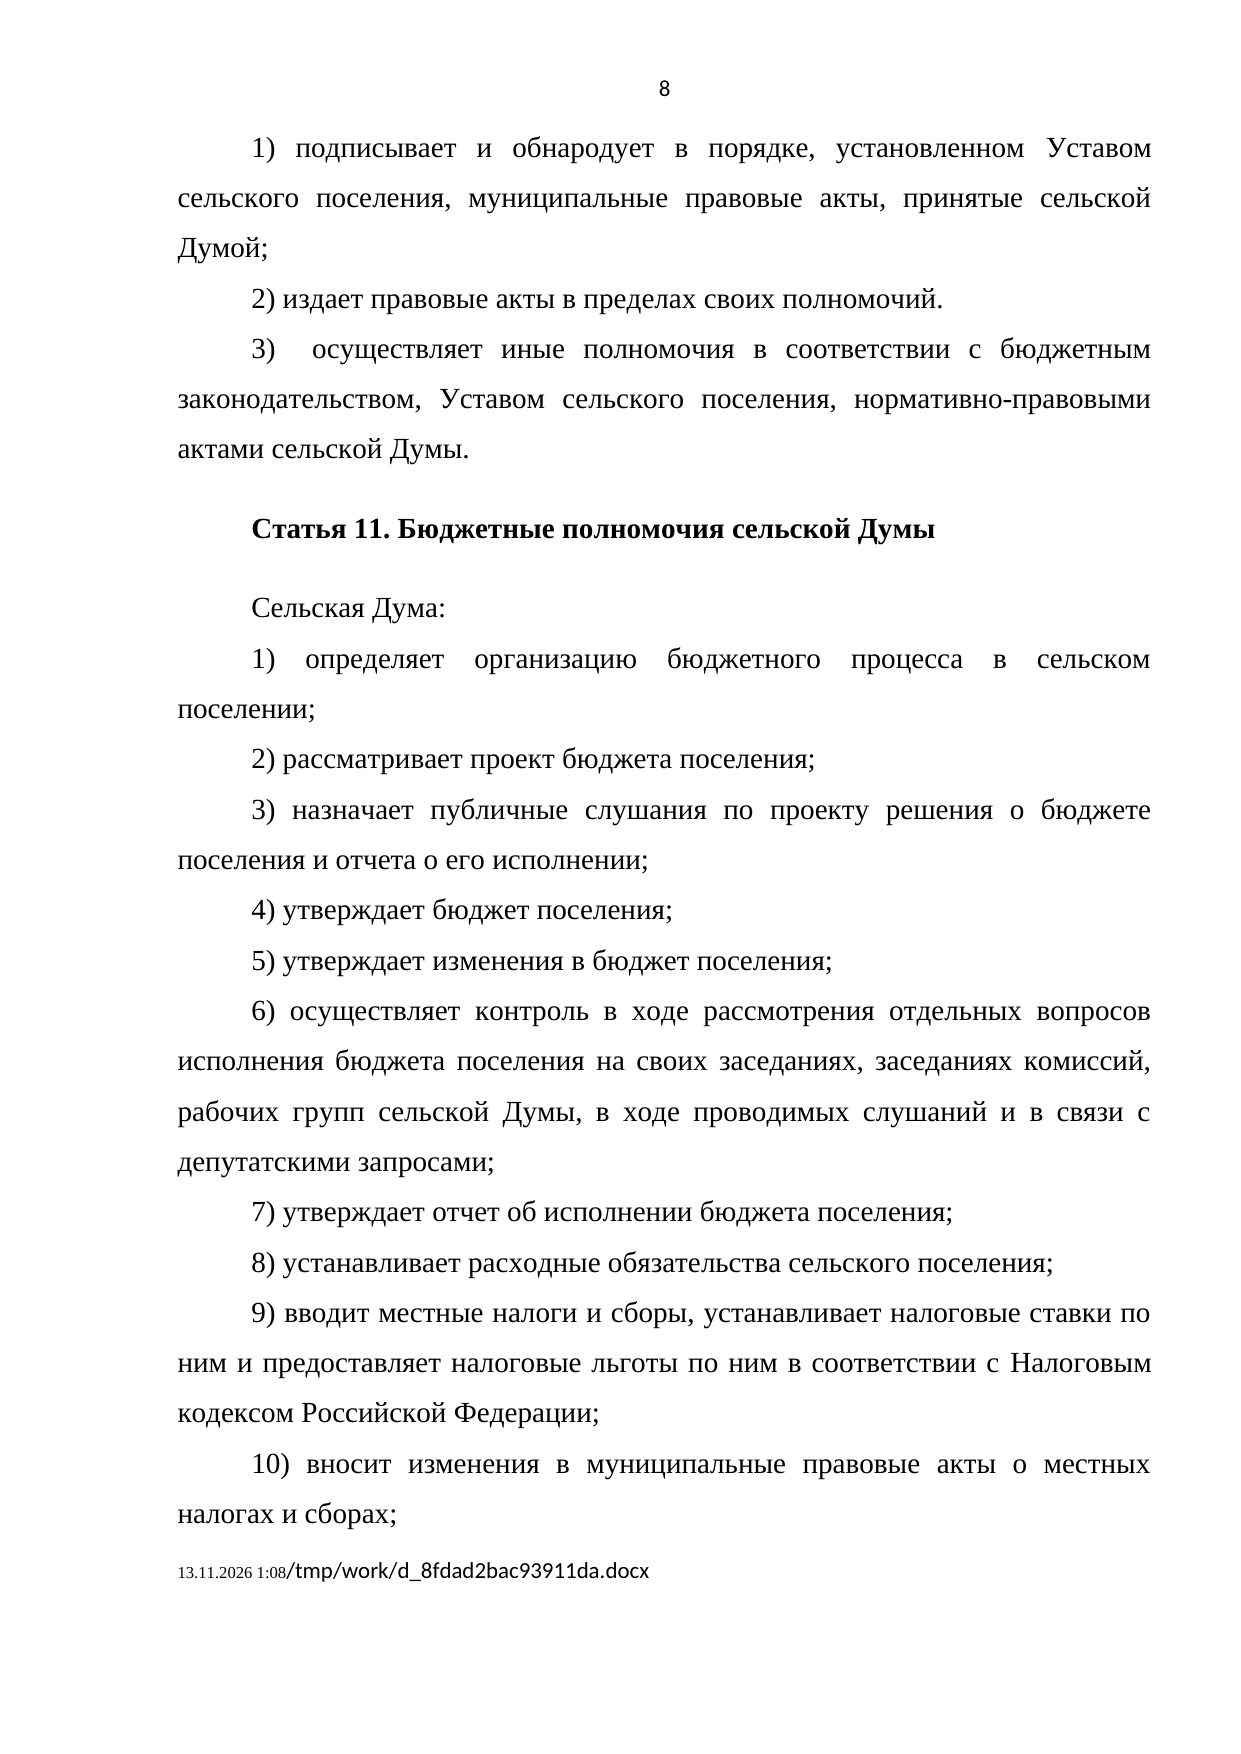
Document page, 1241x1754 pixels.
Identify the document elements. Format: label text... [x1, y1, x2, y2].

text 5) утверждает изменения в бюджет поселения; [177, 943, 1152, 976]
text 4) утверждает бюджет поселения; [177, 892, 1152, 926]
text Статья 11. Бюджетные полномочия сельской Думы [177, 511, 1152, 545]
text 2) рассматривает проект бюджета поселения; [177, 742, 1152, 775]
text 1) определяет организацию бюджетного процесса в сельском поселении; [177, 641, 1152, 725]
text 10) вносит изменения в муниципальные правовые акты о местных налогах и сборах; [177, 1446, 1152, 1530]
text 2) издает правовые акты в пределах своих полномочий. [177, 281, 1152, 314]
text 8) устанавливает расходные обязательства сельского поселения; [177, 1245, 1152, 1278]
text 1) подписывает и обнародует в порядке, установленном Уставом сельского поселения, муниципальные правовые акты, принятые сельской Думой; [177, 130, 1152, 264]
text 3) осуществляет иные полномочия в соответствии с бюджетным законодательством, Уставом сельского поселения, нормативно-правовыми актами сельской Думы. [177, 331, 1152, 465]
text Сельская Дума: [177, 591, 1152, 624]
text 7) утверждает отчет об исполнении бюджета поселения; [177, 1194, 1152, 1228]
text 3) назначает публичные слушания по проекту решения о бюджете поселения и отчета о его исполнении; [177, 792, 1152, 876]
text 6) осуществляет контроль в ходе рассмотрения отдельных вопросов исполнения бюджета поселения на своих заседаниях, заседаниях комиссий, рабочих групп сельской Думы, в ходе проводимых слушаний и в связи с депутатскими запросами; [177, 993, 1152, 1178]
text 9) вводит местные налоги и сборы, устанавливает налоговые ставки по ним и предоставляет налоговые льготы по ним в соответствии с Налоговым кодексом Российской Федерации; [177, 1295, 1152, 1429]
